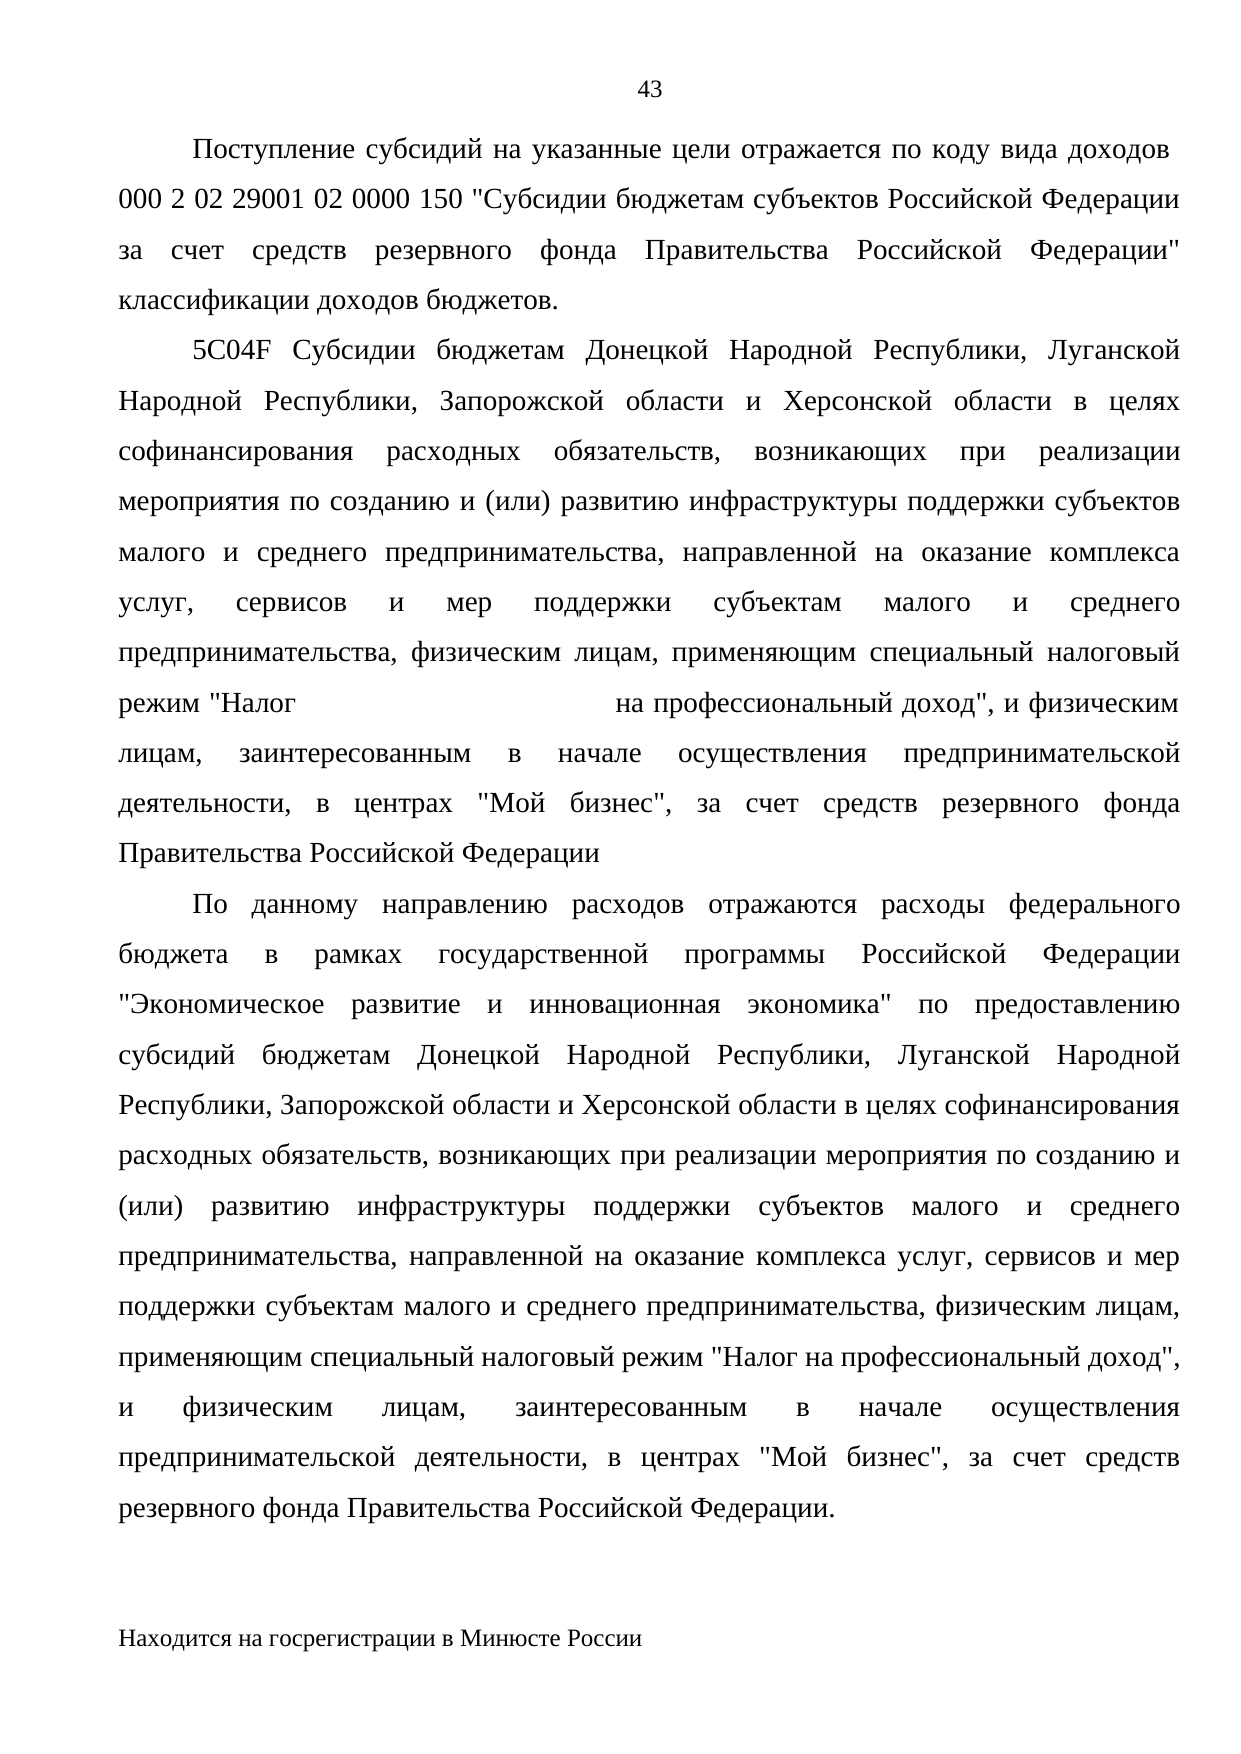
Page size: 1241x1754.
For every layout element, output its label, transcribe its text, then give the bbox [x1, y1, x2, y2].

text Поступление субсидий на указанные цели отражается по коду вида доходов 000 2 02 29001 02 0000 150 "Субсидии бюджетам субъектов Российской Федерации за счет средств резервного фонда Правительства Российской Федерации" классификации доходов бюджетов. [118, 131, 1181, 316]
text По данному направлению расходов отражаются расходы федерального бюджета в рамках государственной программы Российской Федерации "Экономическое развитие и инновационная экономика" по предоставлению субсидий бюджетам Донецкой Народной Республики, Луганской Народной Республики, Запорожской области и Херсонской области в целях софинансирования расходных обязательств, возникающих при реализации мероприятия по созданию и (или) развитию инфраструктуры поддержки субъектов малого и среднего предпринимательства, направленной на оказание комплекса услуг, сервисов и мер поддержки субъектам малого и среднего предпринимательства, физическим лицам, применяющим специальный налоговый режим "Налог на профессиональный доход", и физическим лицам, заинтересованным в начале осуществления предпринимательской деятельности, в центрах "Мой бизнес", за счет средств резервного фонда Правительства Российской Федерации. [118, 886, 1181, 1523]
text 5С04F Субсидии бюджетам Донецкой Народной Республики, Луганской Народной Республики, Запорожской области и Херсонской области в целях софинансирования расходных обязательств, возникающих при реализации мероприятия по созданию и (или) развитию инфраструктуры поддержки субъектов малого и среднего предпринимательства, направленной на оказание комплекса услуг, сервисов и мер поддержки субъектам малого и среднего предпринимательства, физическим лицам, применяющим специальный налоговый режим "Налог на профессиональный доход", и физическим лицам, заинтересованным в начале осуществления предпринимательской деятельности, в центрах "Мой бизнес", за счет средств резервного фонда Правительства Российской Федерации [118, 332, 1181, 869]
